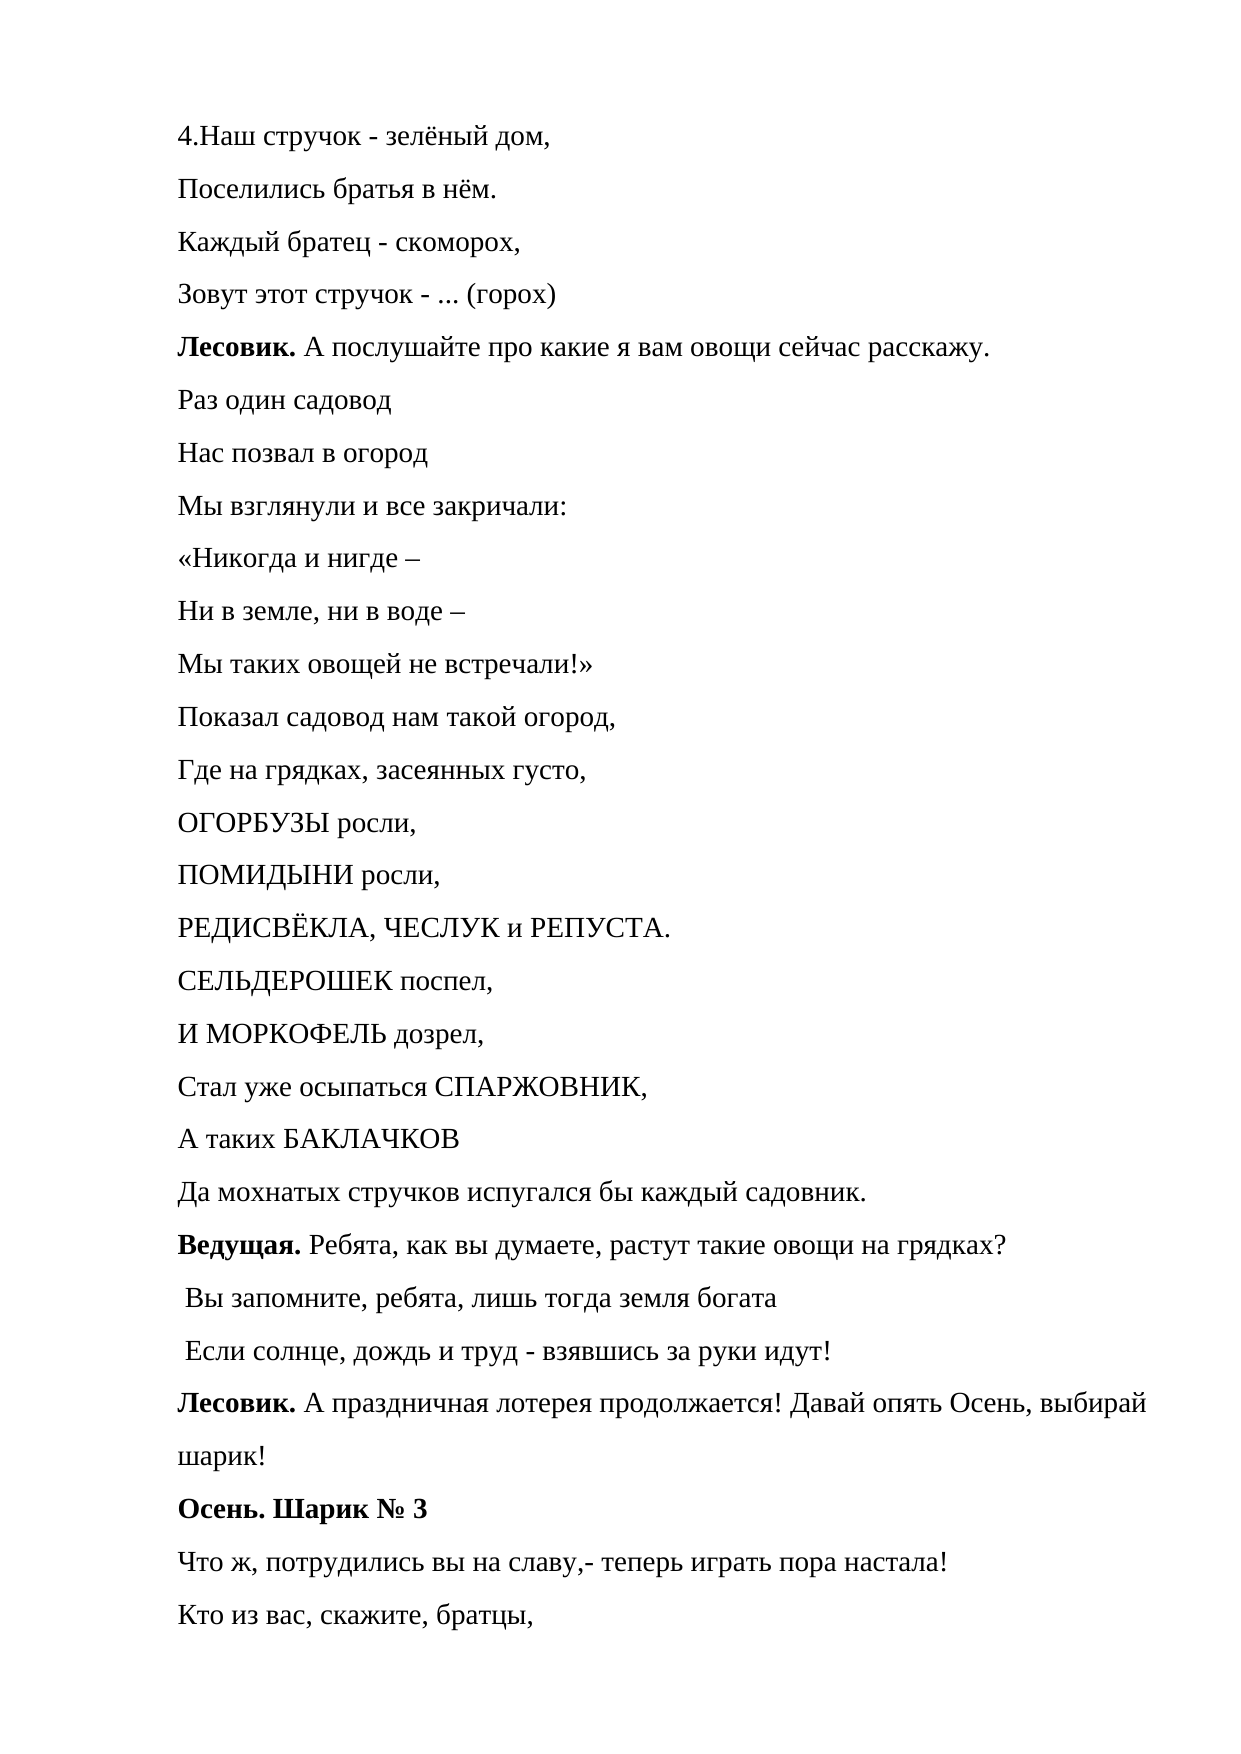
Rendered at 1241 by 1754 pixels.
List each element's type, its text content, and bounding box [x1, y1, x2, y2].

text А таких БАКЛАЧКОВ [177, 1122, 1152, 1155]
text РЕДИСВЁКЛА, ЧЕСЛУК и РЕПУСТА. [177, 910, 1152, 944]
text Если солнце, дождь и труд - взявшись за руки идут! [177, 1333, 1152, 1366]
text «Никогда и нигде – [177, 541, 1152, 574]
text Лесовик. А послушайте про какие я вам овощи сейчас расскажу. [177, 329, 1152, 363]
text Лесовик. А праздничная лотерея продолжается! Давай опять Осень, выбирай [177, 1386, 1152, 1419]
text Каждый братец - скоморох, [177, 224, 1152, 257]
text Мы таких овощей не встречали!» [177, 646, 1152, 680]
text ОГОРБУЗЫ росли, [177, 805, 1152, 838]
text шарик! [177, 1438, 1152, 1472]
text Стал уже осыпаться СПАРЖОВНИК, [177, 1069, 1152, 1102]
text Кто из вас, скажите, братцы, [177, 1597, 1152, 1630]
text Мы взглянули и все закричали: [177, 488, 1152, 521]
text Вы запомните, ребята, лишь тогда земля богата [177, 1280, 1152, 1313]
text И МОРКОФЕЛЬ дозрел, [177, 1016, 1152, 1049]
text Осень. Шарик № 3 [177, 1491, 1152, 1525]
text Показал садовод нам такой огород, [177, 699, 1152, 733]
text Поселились братья в нём. [177, 171, 1152, 204]
text Ведущая. Ребята, как вы думаете, растут такие овощи на грядках? [177, 1227, 1152, 1261]
text Ни в земле, ни в воде – [177, 593, 1152, 627]
text Где на грядках, засеянных густо, [177, 752, 1152, 785]
text 4.Наш стручок - зелёный дом, [177, 118, 1152, 152]
text Нас позвал в огород [177, 435, 1152, 468]
text Что ж, потрудились вы на славу,- теперь играть пора настала! [177, 1544, 1152, 1578]
text Зовут этот стручок - ... (горох) [177, 277, 1152, 310]
text Да мохнатых стручков испугался бы каждый садовник. [177, 1174, 1152, 1208]
text СЕЛЬДЕРОШЕК поспел, [177, 963, 1152, 997]
text Раз один садовод [177, 382, 1152, 416]
text ПОМИДЫНИ росли, [177, 857, 1152, 891]
